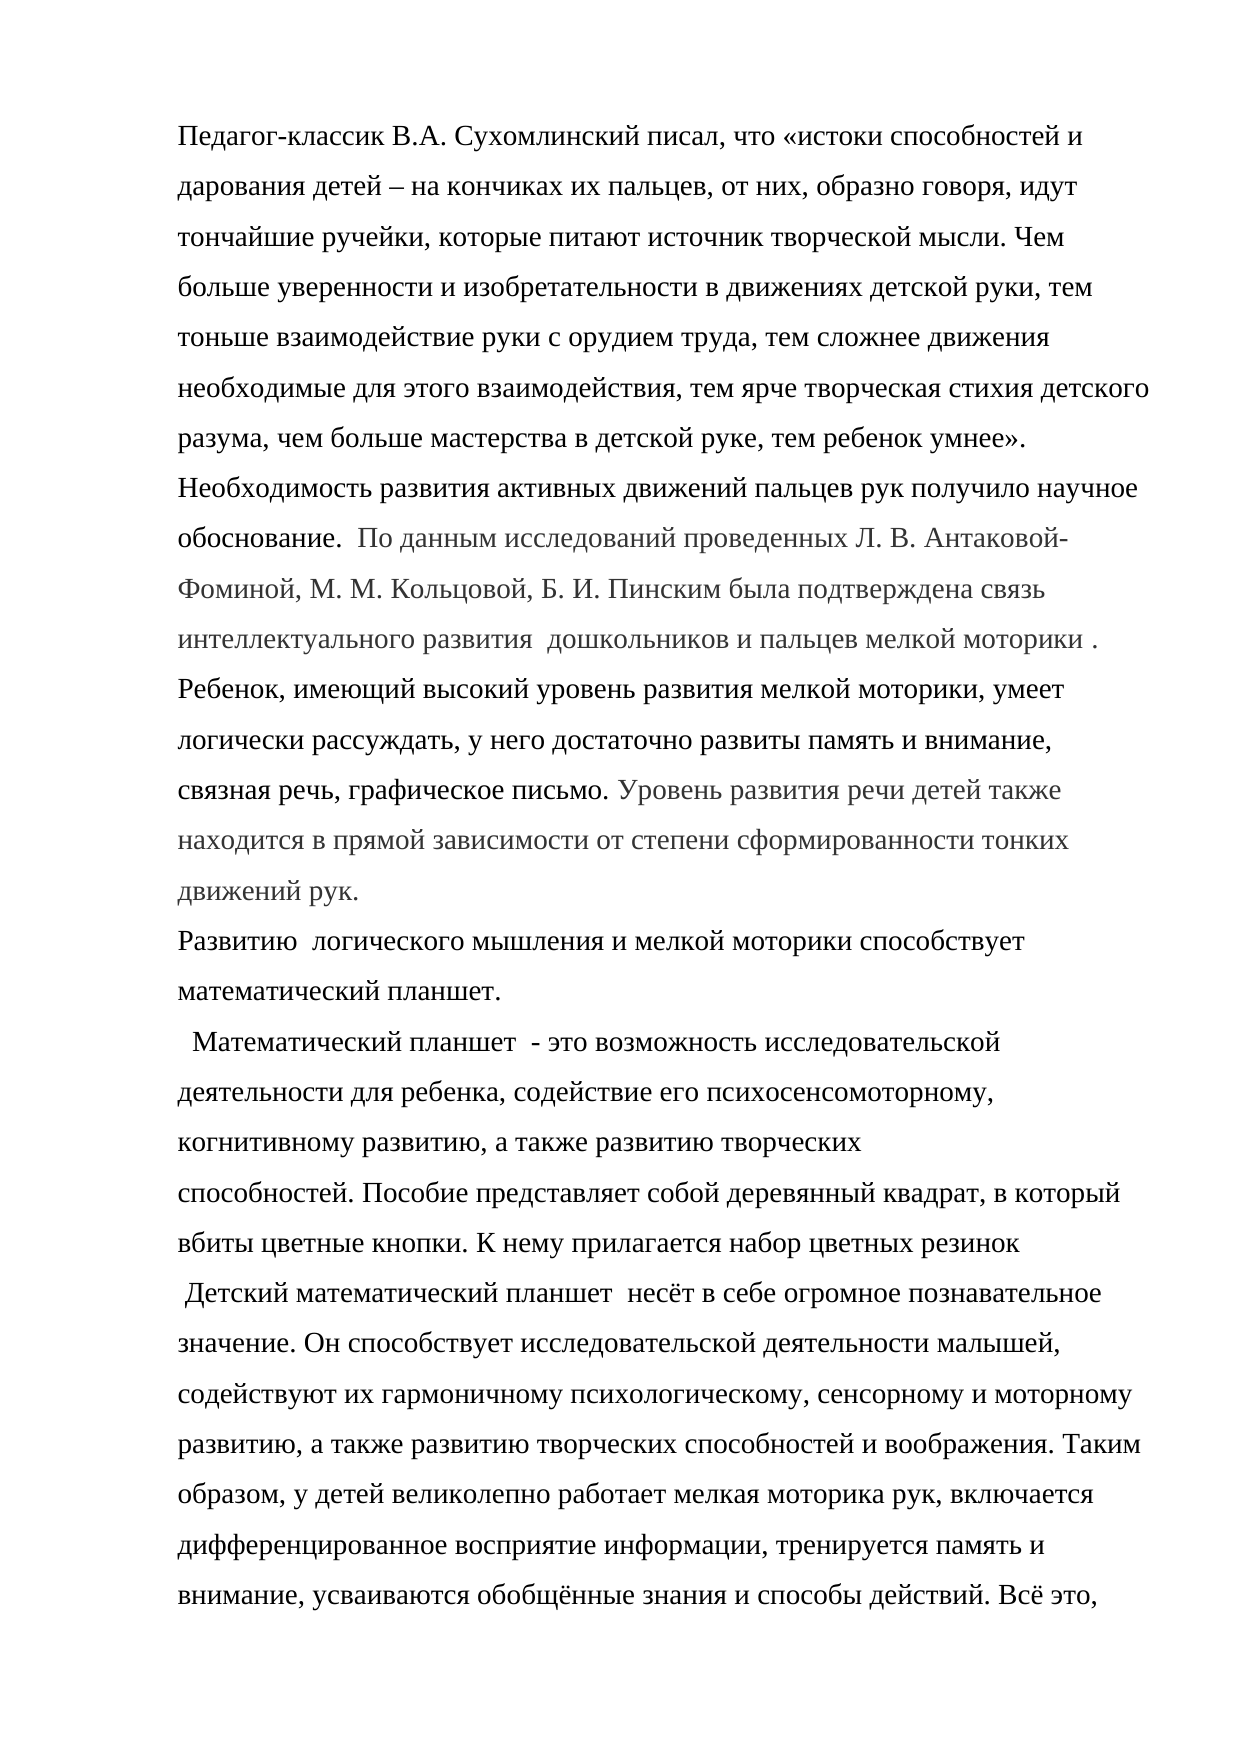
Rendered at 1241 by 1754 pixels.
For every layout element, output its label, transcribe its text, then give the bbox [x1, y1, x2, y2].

text Необходимость развития активных движений пальцев рук получило научное обоснование. По данным исследований проведенных Л. В. Антаковой-Фоминой, М. М. Кольцовой, Б. И. Пинским была подтверждена связь интеллектуального развития дошкольников и пальцев мелкой моторики . Ребенок, имеющий высокий уровень развития мелкой моторики, умеет логически рассуждать, у него достаточно развиты память и внимание, связная речь, графическое письмо. Уровень развития речи детей также находится в прямой зависимости от степени сформированности тонких движений рук. [177, 470, 1152, 906]
text Развитию логического мышления и мелкой моторики способствует математический планшет. [177, 923, 1152, 1007]
text Педагог-классик В.А. Сухомлинский писал, что «истоки способностей и дарования детей – на кончиках их пальцев, от них, образно говоря, идут тончайшие ручейки, которые питают источник творческой мысли. Чем больше уверенности и изобретательности в движениях детской руки, тем тоньше взаимодействие руки с орудием труда, тем сложнее движения необходимые для этого взаимодействия, тем ярче творческая стихия детского разума, чем больше мастерства в детской руке, тем ребенок умнее». [177, 118, 1152, 453]
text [177, 1275, 1152, 1611]
text Математический планшет - это возможность исследовательской деятельности для ребенка, содействие его психосенсомоторному, когнитивному развитию, а также развитию творческих способностей. Пособие представляет собой деревянный квадрат, в который вбиты цветные кнопки. К нему прилагается набор цветных резинок [177, 1024, 1152, 1258]
